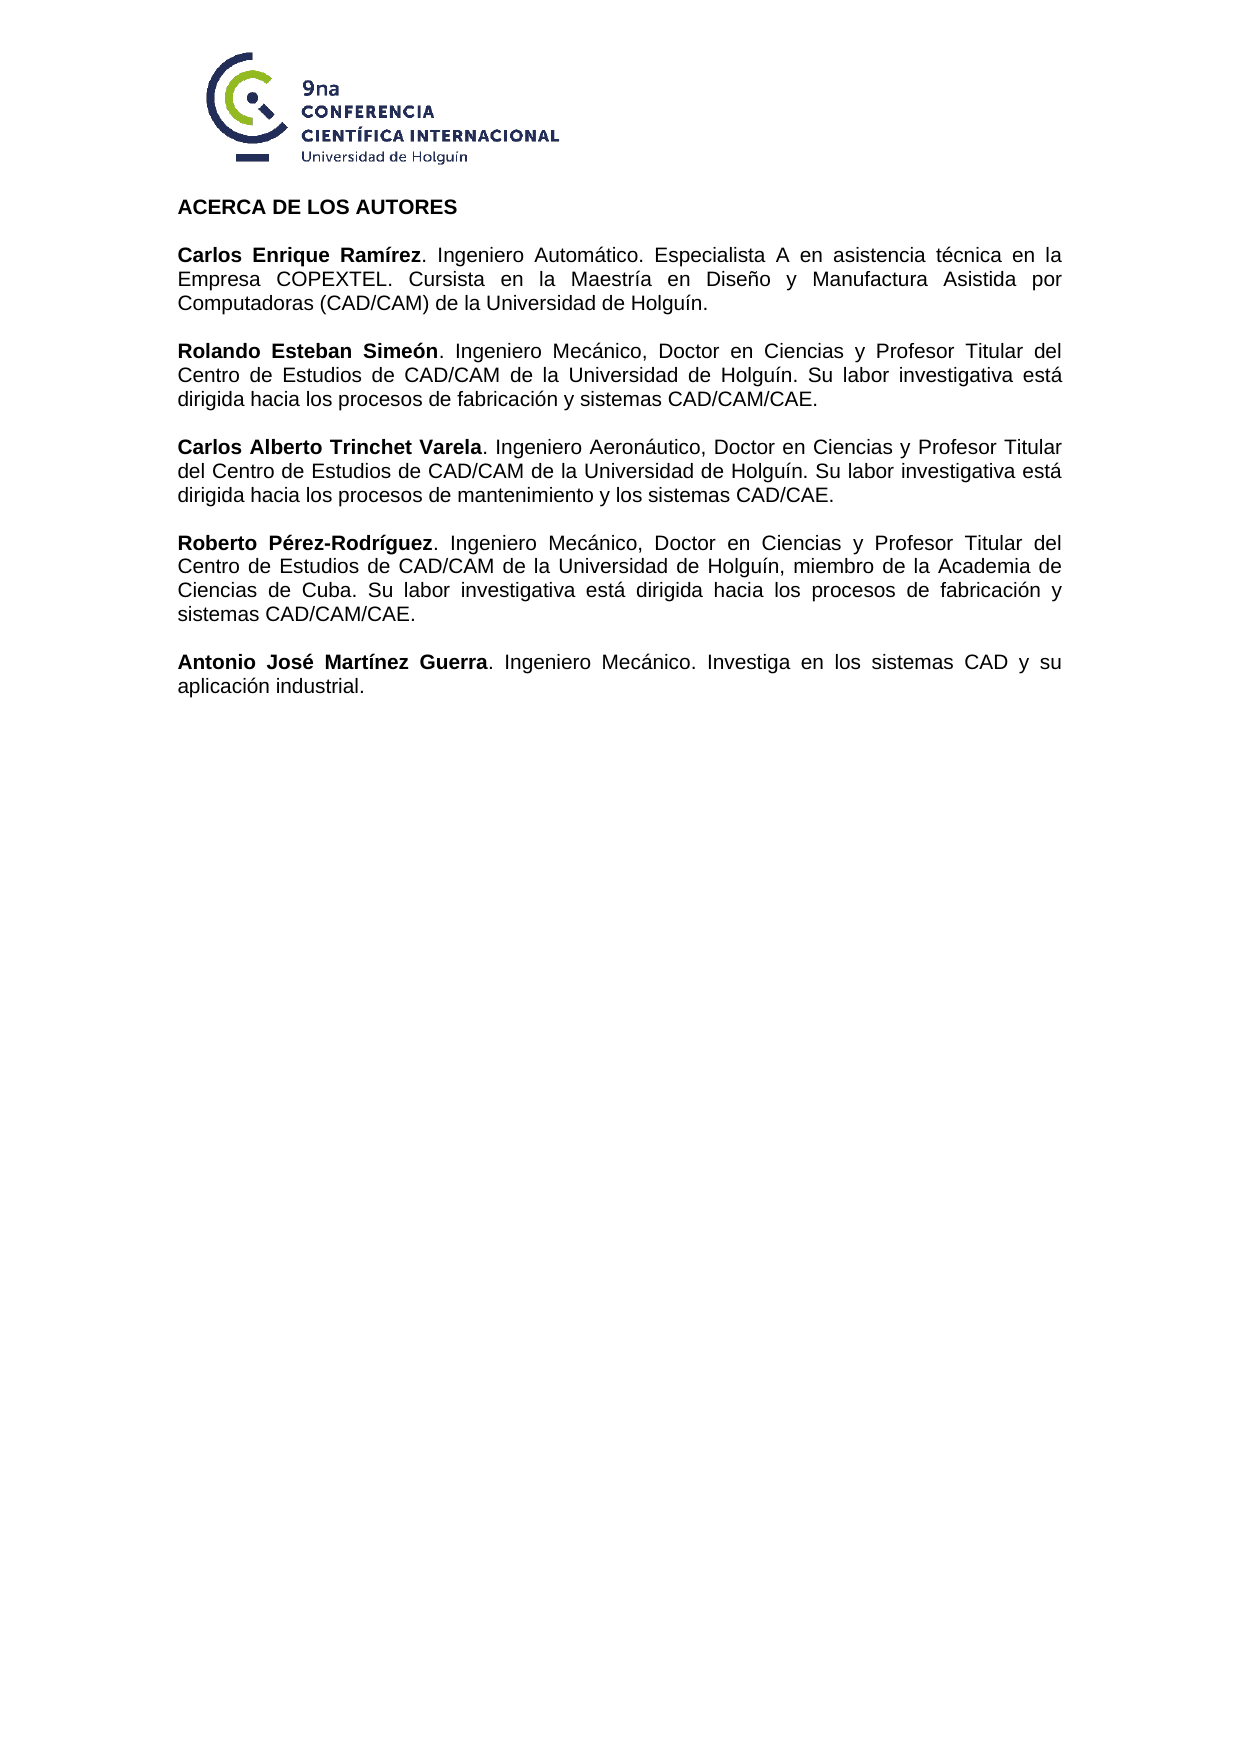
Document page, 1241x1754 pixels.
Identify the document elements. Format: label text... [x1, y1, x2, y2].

text Carlos Alberto Trinchet Varela. Ingeniero Aeronáutico, Doctor en Ciencias y Profesor Titular del Centro de Estudios de CAD/CAM de la Universidad de Holguín. Su labor investigativa está dirigida hacia los procesos de mantenimiento y los sistemas CAD/CAE. [177, 434, 1063, 506]
text Antonio José Martínez Guerra. Ingeniero Mecánico. Investiga en los sistemas CAD y su aplicación industrial. [177, 650, 1063, 698]
text ACERCA DE LOS AUTORES [177, 148, 1063, 219]
text Rolando Esteban Simeón. Ingeniero Mecánico, Doctor en Ciencias y Profesor Titular del Centro de Estudios de CAD/CAM de la Universidad de Holguín. Su labor investigativa está dirigida hacia los procesos de fabricación y sistemas CAD/CAM/CAE. [177, 339, 1063, 411]
text Roberto Pérez-Rodríguez. Ingeniero Mecánico, Doctor en Ciencias y Profesor Titular del Centro de Estudios de CAD/CAM de la Universidad de Holguín, miembro de la Academia de Ciencias de Cuba. Su labor investigativa está dirigida hacia los procesos de fabricación y sistemas CAD/CAM/CAE. [177, 530, 1063, 626]
text Carlos Enrique Ramírez. Ingeniero Automático. Especialista A en asistencia técnica en la Empresa COPEXTEL. Cursista en la Maestría en Diseño y Manufactura Asistida por Computadoras (CAD/CAM) de la Universidad de Holguín. [177, 243, 1063, 315]
picture [183, 24, 594, 195]
